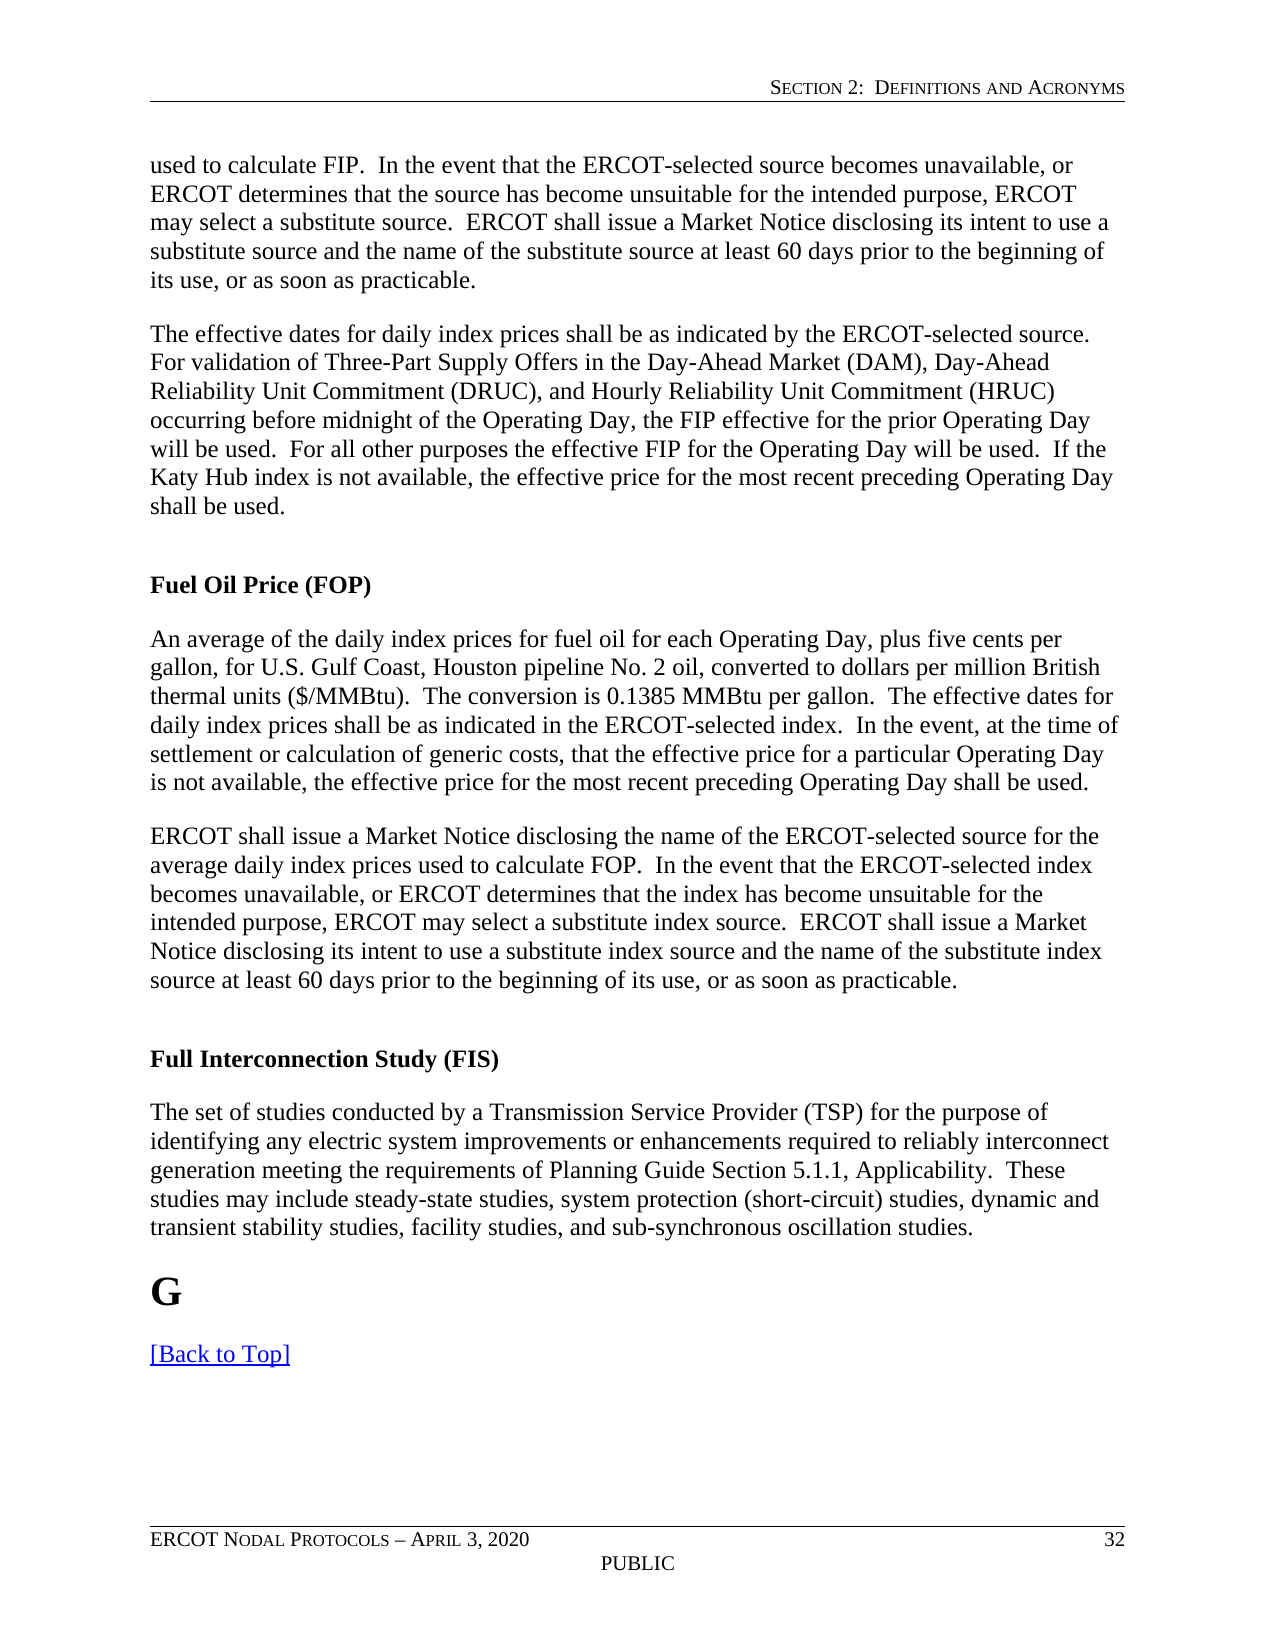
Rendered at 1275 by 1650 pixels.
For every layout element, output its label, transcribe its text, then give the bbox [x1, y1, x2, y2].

list The set of studies conducted by a Transmission Service Provider (TSP) for the purpose of identifying any electric system improvements or enhancements required to reliably interconnect generation meeting the requirements of Planning Guide Section 5.1.1, Applicability. These studies may include steady-state studies, system protection (short-circuit) studies, dynamic and transient stability studies, facility studies, and sub-synchronous oscillation studies. [150, 1097, 1125, 1241]
text The effective dates for daily index prices shall be as indicated by the ERCOT-selected source. For validation of Three-Part Supply Offers in the Day-Ahead Market (DAM), Day-Ahead Reliability Unit Commitment (DRUC), and Hourly Reliability Unit Commitment (HRUC) occurring before midnight of the Operating Day, the FIP effective for the prior Operating Day will be used. For all other purposes the effective FIP for the Operating Day will be used. If the Katy Hub index is not available, the effective price for the most recent preceding Operating Day shall be used. [150, 319, 1125, 520]
list ERCOT shall issue a Market Notice disclosing the name of the ERCOT-selected source for the average daily index prices used to calculate FOP. In the event that the ERCOT-selected index becomes unavailable, or ERCOT determines that the index has become unsuitable for the intended purpose, ERCOT may select a substitute index source. ERCOT shall issue a Market Notice disclosing its intent to use a substitute index source and the name of the substitute index source at least 60 days prior to the beginning of its use, or as soon as practicable. [150, 821, 1125, 994]
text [150, 150, 1125, 294]
text G [150, 1266, 1125, 1314]
list Full Interconnection Study (FIS) [150, 1044, 1125, 1072]
text Fuel Oil Price (FOP) [150, 570, 1125, 599]
list An average of the daily index prices for fuel oil for each Operating Day, plus five cents per gallon, for U.S. Gulf Coast, Houston pipeline No. 2 oil, converted to dollars per million British thermal units ($/MMBtu). The conversion is 0.1385 MMBtu per gallon. The effective dates for daily index prices shall be as indicated in the ERCOT-selected index. In the event, at the time of settlement or calculation of generic costs, that the effective price for a particular Operating Day is not available, the effective price for the most recent preceding Operating Day shall be used. [150, 624, 1125, 796]
list [Back to Top] [150, 1339, 1125, 1368]
